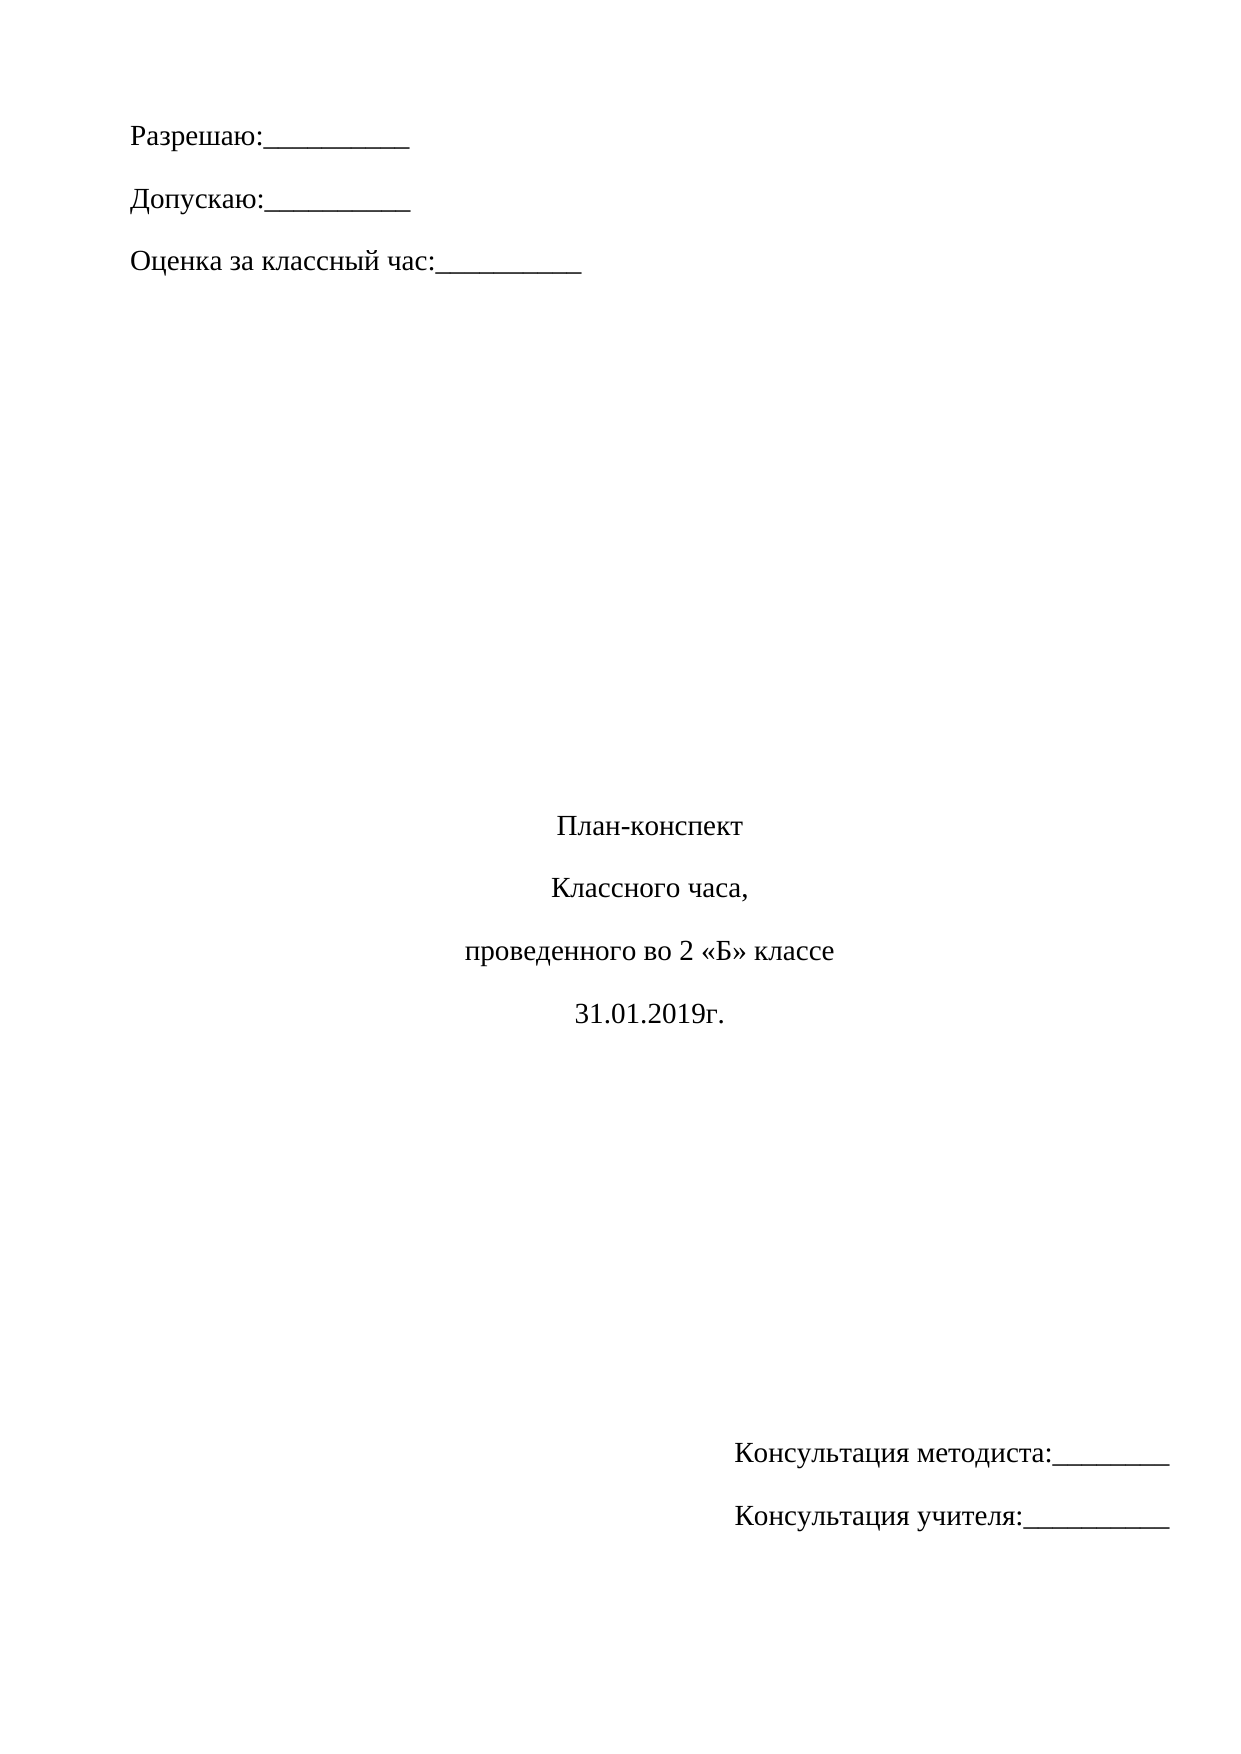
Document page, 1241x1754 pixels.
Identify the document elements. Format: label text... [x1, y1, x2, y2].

text Допускаю:__________ [130, 181, 1169, 214]
text Разрешаю:__________ [130, 118, 1169, 152]
text 31.01.2019г. [130, 996, 1169, 1029]
text Классного часа, [130, 871, 1169, 904]
text План-конспект [130, 808, 1169, 841]
text проведенного во 2 «Б» классе [130, 933, 1169, 967]
text Консультация методиста:________ [130, 1435, 1169, 1468]
text Оценка за классный час:__________ [130, 243, 1169, 277]
text Консультация учителя:__________ [130, 1498, 1169, 1531]
